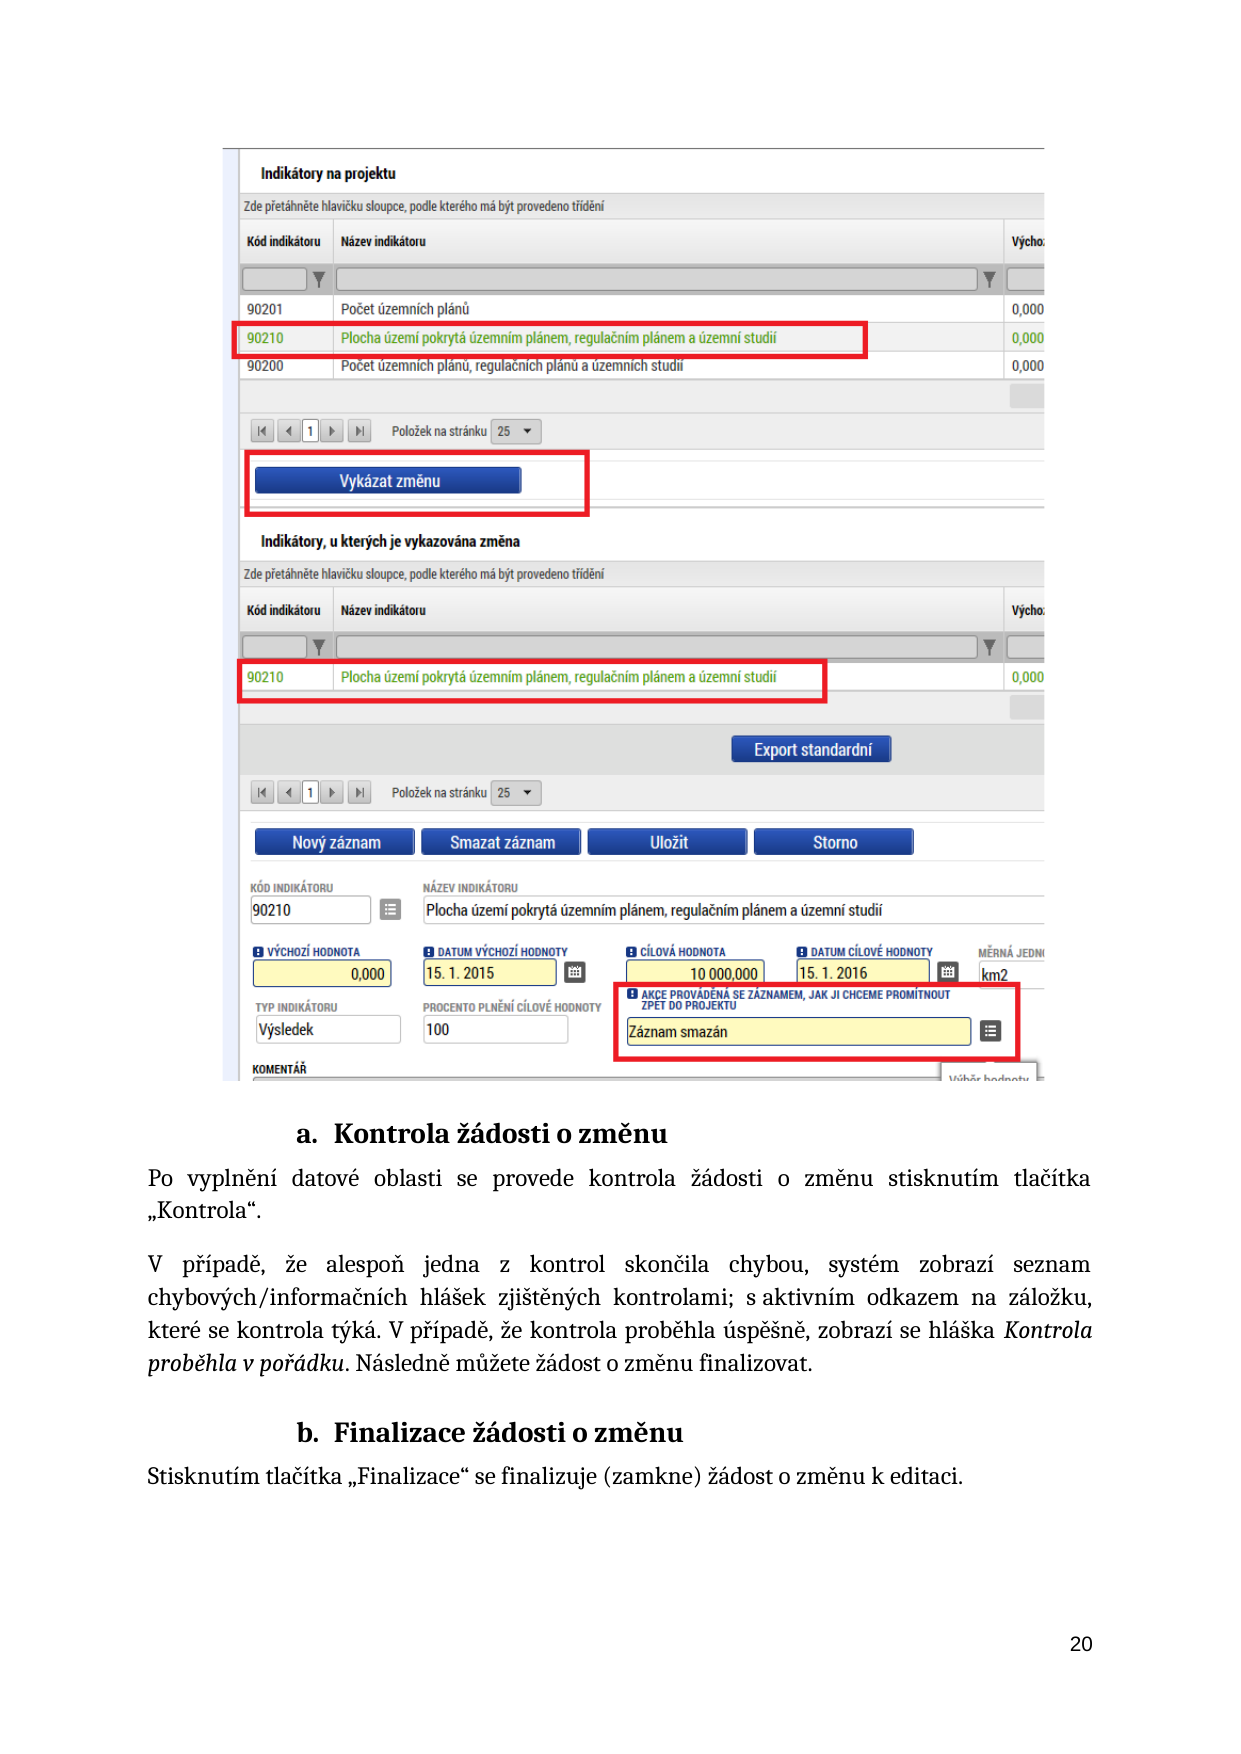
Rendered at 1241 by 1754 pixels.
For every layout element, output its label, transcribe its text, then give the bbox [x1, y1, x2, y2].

text V případě, že alespoň jedna z kontrol skončila chybou, systém zobrazí seznam chybových/informačních hlášek zjištěných kontrolami; s aktivním odkazem na záložku, které se kontrola týká. V případě, že kontrola proběhla úspěšně, zobrazí se hláška Kontrola proběhla v pořádku. Následně můžete žádost o změnu finalizovat. [148, 1250, 1093, 1378]
picture [222, 147, 1045, 1081]
subtitle Finalizace žádosti o změnu [296, 1416, 1093, 1449]
subtitle Kontrola žádosti o změnu [296, 1117, 1093, 1151]
text Stisknutím tlačítka „Finalizace“ se finalizuje (zamkne) žádost o změnu k editaci. [148, 1462, 1093, 1491]
text Po vyplnění datové oblasti se provede kontrola žádosti o změnu stisknutím tlačítka „Kontrola“. [148, 1163, 1093, 1225]
